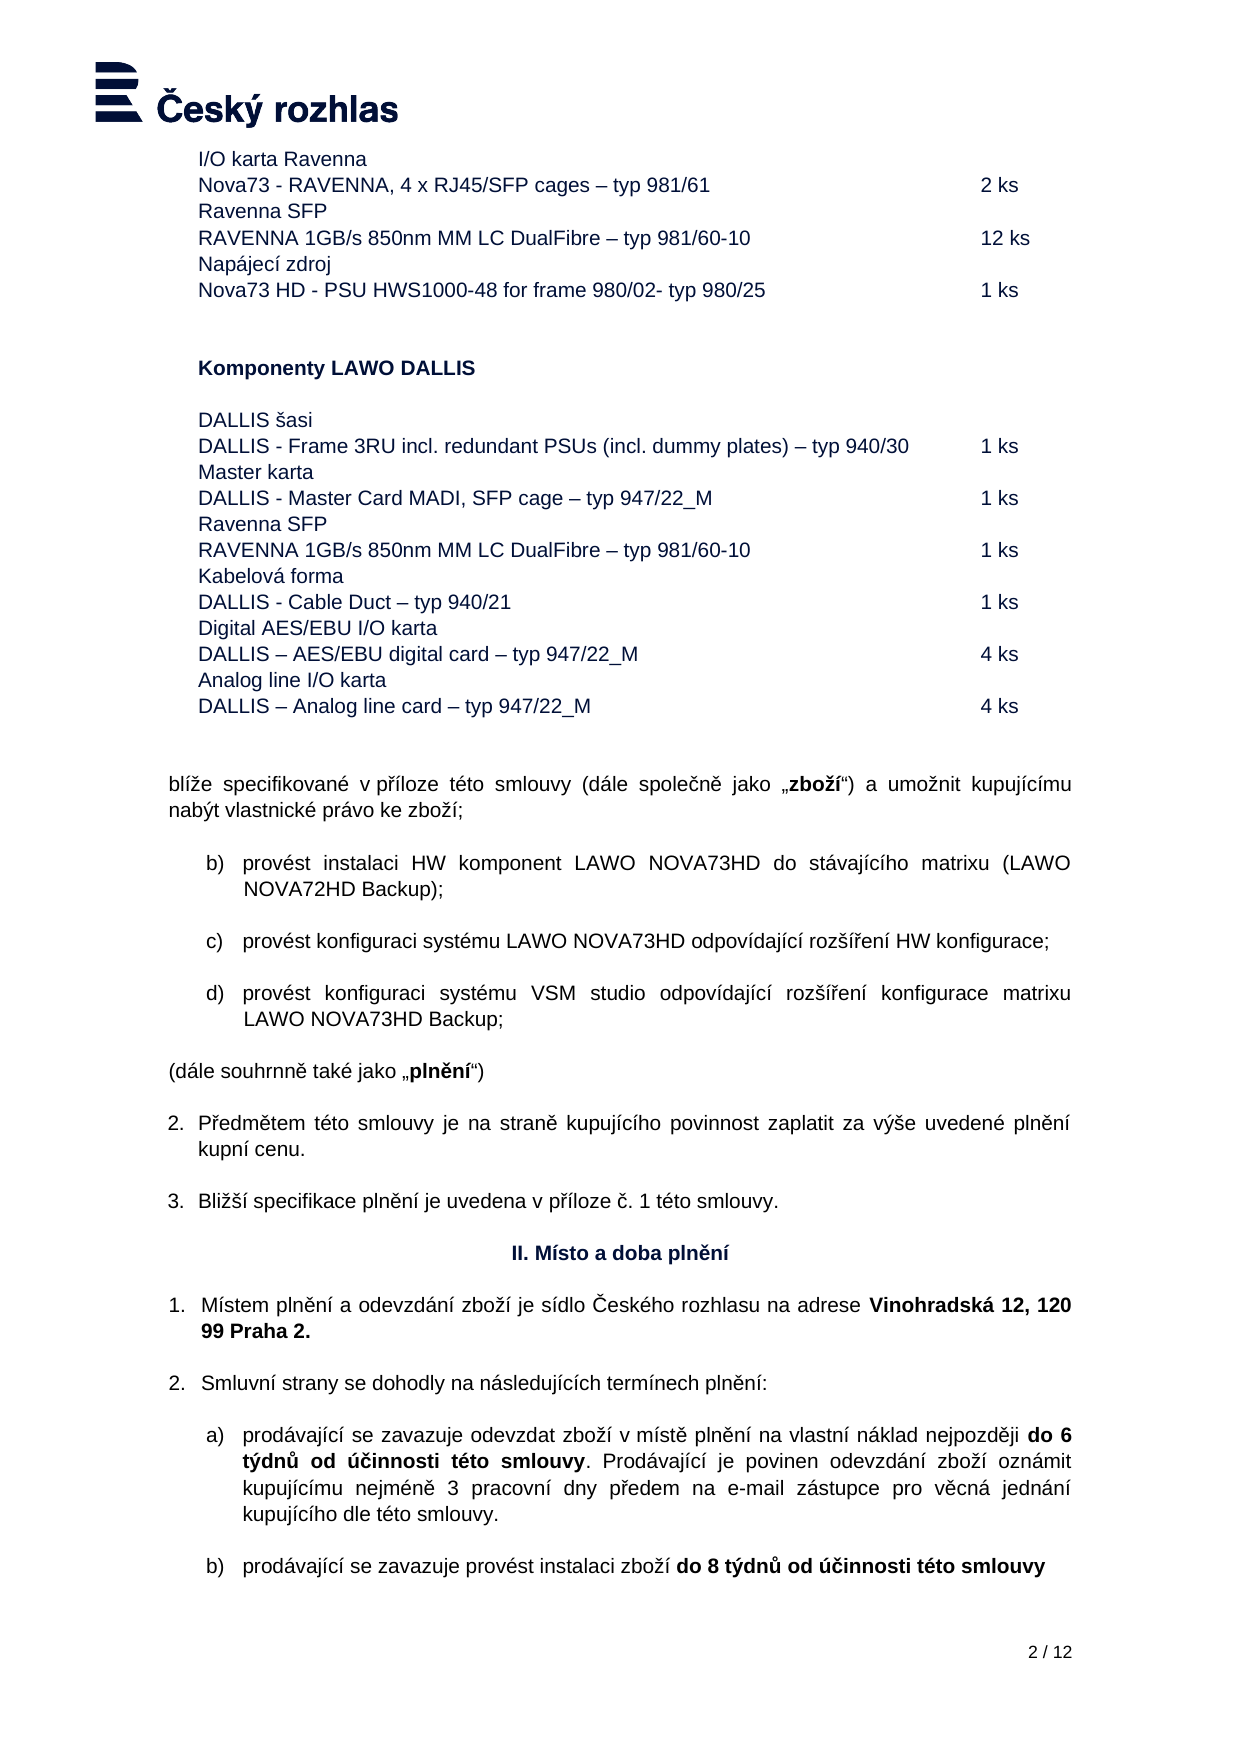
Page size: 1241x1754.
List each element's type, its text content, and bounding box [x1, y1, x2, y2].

list Předmětem této smlouvy je na straně kupujícího povinnost zaplatit za výše uvedené plnění kupní cenu. [167, 1109, 1072, 1162]
text RAVENNA 1GB/s 850nm MM LC DualFibre – typ 981/60-10 12 ks [168, 224, 1072, 250]
text DALLIS šasi [168, 406, 1072, 432]
list Místem plnění a odevzdání zboží je sídlo Českého rozhlasu na adrese Vinohradská 12, 120 99 Praha 2. [168, 1292, 1072, 1344]
list prodávající se zavazuje odevzdat zboží v místě plnění na vlastní náklad nejpozději do 6 týdnů od účinnosti této smlouvy. Prodávající je povinen odevzdání zboží oznámit kupujícímu nejméně 3 pracovní dny předem na e-mail zástupce pro věcná jednání kupujícího dle této smlouvy. [206, 1422, 1072, 1526]
list blíže specifikované v příloze této smlouvy (dále společně jako „zboží“) a umožnit kupujícímu nabýt vlastnické právo ke zboží; [168, 771, 1072, 823]
text DALLIS - Cable Duct – typ 940/21 1 ks [168, 589, 1072, 615]
text DALLIS – AES/EBU digital card – typ 947/22_M 4 ks [168, 641, 1072, 667]
text DALLIS - Frame 3RU incl. redundant PSUs (incl. dummy plates) – typ 940/30 1 ks [168, 432, 1072, 458]
list provést instalaci HW komponent LAWO NOVA73HD do stávajícího matrixu (LAWO NOVA72HD Backup); [206, 849, 1072, 901]
text DALLIS - Master Card MADI, SFP cage – typ 947/22_M 1 ks [168, 484, 1072, 511]
text Napájecí zdroj [168, 250, 1072, 276]
text DALLIS – Analog line card – typ 947/22_M 4 ks [168, 693, 1072, 719]
text Digital AES/EBU I/O karta [168, 615, 1072, 641]
text Master karta [168, 458, 1072, 484]
list (dále souhrnně také jako „plnění“) [168, 1057, 1072, 1083]
text Nova73 - RAVENNA, 4 x RJ45/SFP cages – typ 981/61 2 ks [168, 172, 1072, 198]
list provést konfiguraci systému LAWO NOVA73HD odpovídající rozšíření HW konfigurace; [206, 927, 1072, 953]
subtitle Místo a doba plnění [168, 1240, 1072, 1266]
text Analog line I/O karta [168, 667, 1072, 693]
text Kabelová forma [168, 563, 1072, 589]
text Nova73 HD - PSU HWS1000-48 for frame 980/02- typ 980/25 1 ks [168, 276, 1072, 302]
text Komponenty LAWO DALLIS [168, 354, 1072, 380]
text Ravenna SFP [168, 511, 1072, 537]
list Smluvní strany se dohodly na následujících termínech plnění: [168, 1370, 1072, 1396]
list provést konfiguraci systému VSM studio odpovídající rozšíření konfigurace matrixu LAWO NOVA73HD Backup; [206, 979, 1072, 1031]
text I/O karta Ravenna [168, 146, 1072, 172]
text RAVENNA 1GB/s 850nm MM LC DualFibre – typ 981/60-10 1 ks [168, 537, 1072, 563]
list Bližší specifikace plnění je uvedena v příloze č. 1 této smlouvy. [167, 1188, 1072, 1214]
text Ravenna SFP [168, 198, 1072, 224]
list prodávající se zavazuje provést instalaci zboží do 8 týdnů od účinnosti této smlouvy [206, 1552, 1072, 1578]
picture [95, 62, 398, 128]
